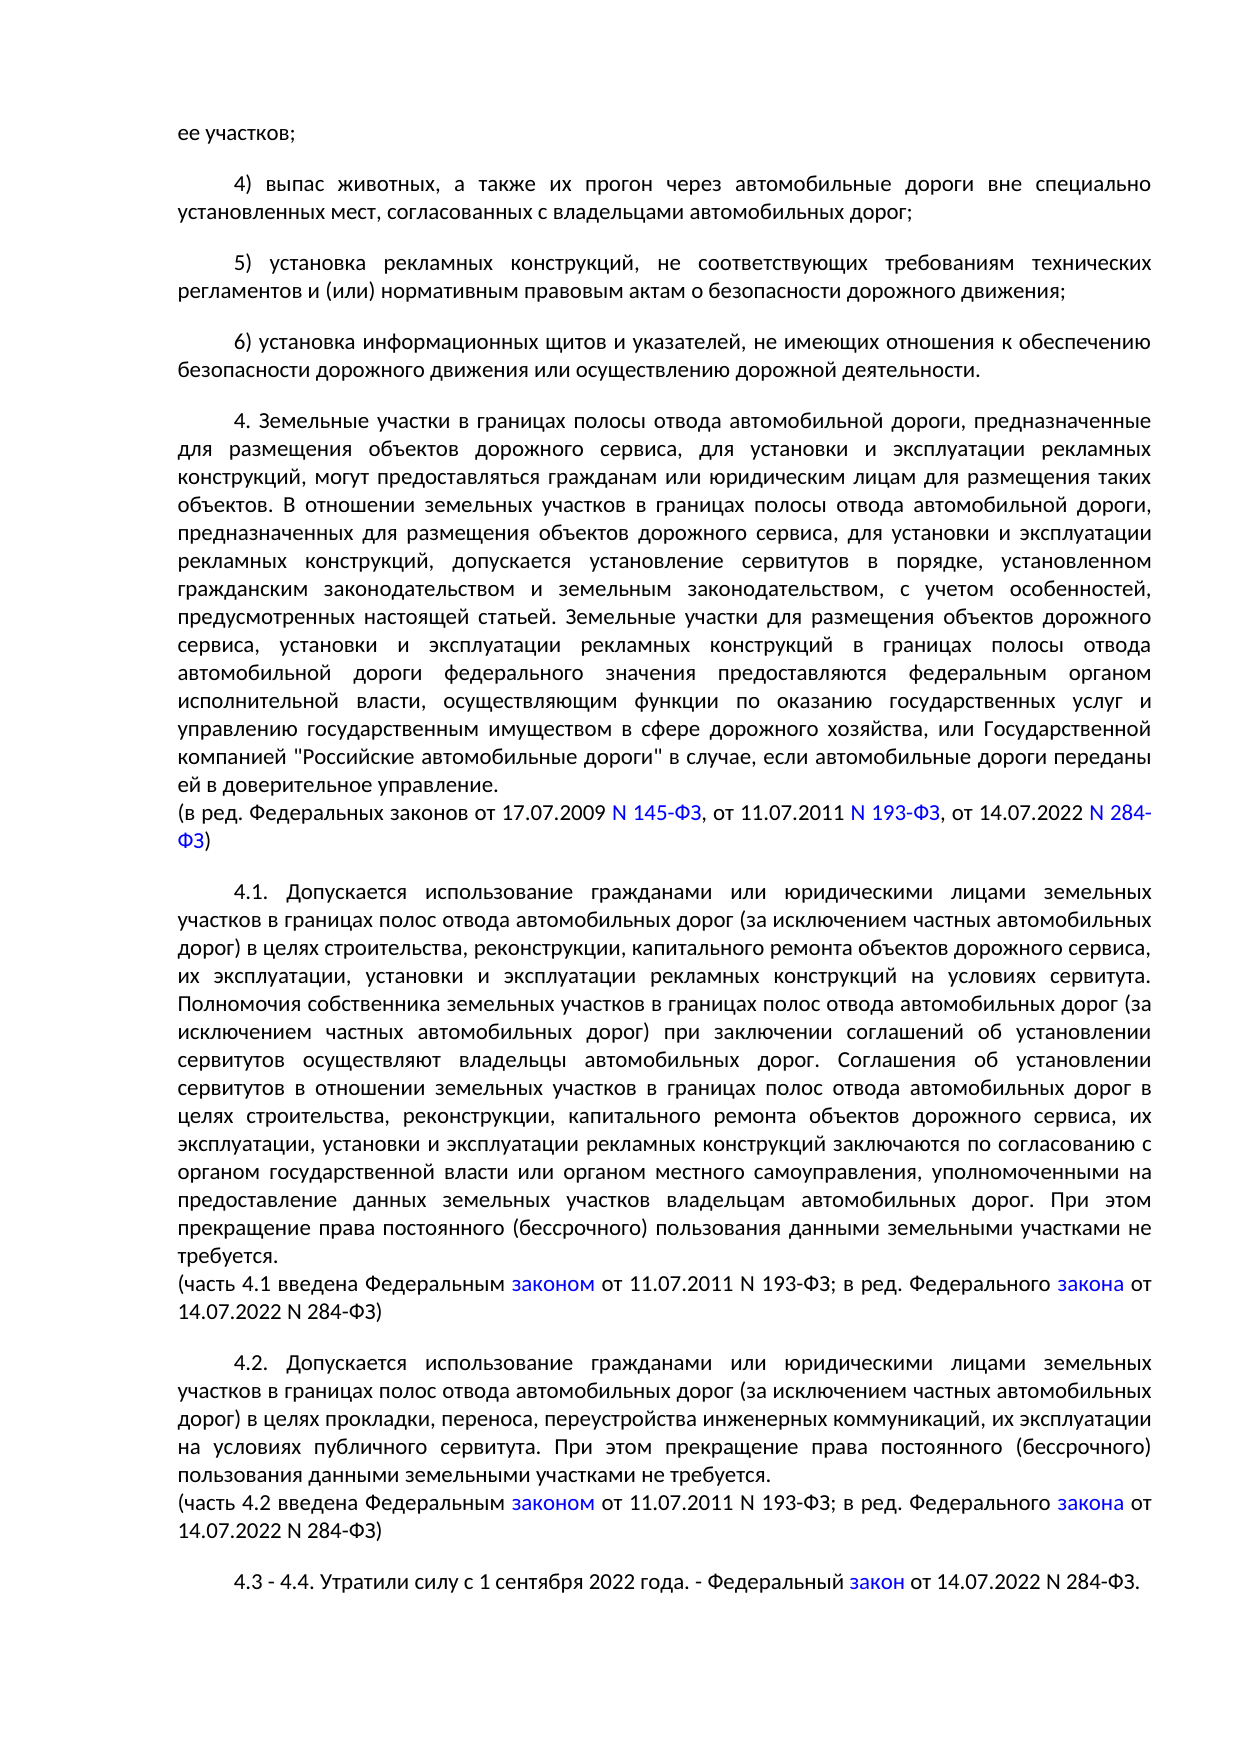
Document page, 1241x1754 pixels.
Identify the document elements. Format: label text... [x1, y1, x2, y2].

text 4) выпас животных, а также их прогон через автомобильные дороги вне специально установленных мест, согласованных с владельцами автомобильных дорог; [177, 169, 1152, 225]
text 4.3 - 4.4. Утратили силу с 1 сентября 2022 года. - Федеральный закон от 14.07.2022 N 284-ФЗ. [177, 1567, 1152, 1596]
text (в ред. Федеральных законов от 17.07.2009 N 145-ФЗ, от 11.07.2011 N 193-ФЗ, от 14.07.2022 N 284-ФЗ) [177, 798, 1152, 854]
text 4. Земельные участки в границах полосы отвода автомобильной дороги, предназначенные для размещения объектов дорожного сервиса, для установки и эксплуатации рекламных конструкций, могут предоставляться гражданам или юридическим лицам для размещения таких объектов. В отношении земельных участков в границах полосы отвода автомобильной дороги, предназначенных для размещения объектов дорожного сервиса, для установки и эксплуатации рекламных конструкций, допускается установление сервитутов в порядке, установленном гражданским законодательством и земельным законодательством, с учетом особенностей, предусмотренных настоящей статьей. Земельные участки для размещения объектов дорожного сервиса, установки и эксплуатации рекламных конструкций в границах полосы отвода автомобильной дороги федерального значения предоставляются федеральным органом исполнительной власти, осуществляющим функции по оказанию государственных услуг и управлению государственным имуществом в сфере дорожного хозяйства, или Государственной компанией "Российские автомобильные дороги" в случае, если автомобильные дороги переданы ей в доверительное управление. [177, 406, 1152, 798]
text 5) установка рекламных конструкций, не соответствующих требованиям технических регламентов и (или) нормативным правовым актам о безопасности дорожного движения; [177, 248, 1152, 304]
text (часть 4.2 введена Федеральным законом от 11.07.2011 N 193-ФЗ; в ред. Федерального закона от 14.07.2022 N 284-ФЗ) [177, 1488, 1152, 1544]
text 6) установка информационных щитов и указателей, не имеющих отношения к обеспечению безопасности дорожного движения или осуществлению дорожной деятельности. [177, 327, 1152, 383]
text 4.2. Допускается использование гражданами или юридическими лицами земельных участков в границах полос отвода автомобильных дорог (за исключением частных автомобильных дорог) в целях прокладки, переноса, переустройства инженерных коммуникаций, их эксплуатации на условиях публичного сервитута. При этом прекращение права постоянного (бессрочного) пользования данными земельными участками не требуется. [177, 1348, 1152, 1488]
text (часть 4.1 введена Федеральным законом от 11.07.2011 N 193-ФЗ; в ред. Федерального закона от 14.07.2022 N 284-ФЗ) [177, 1269, 1152, 1326]
text 4.1. Допускается использование гражданами или юридическими лицами земельных участков в границах полос отвода автомобильных дорог (за исключением частных автомобильных дорог) в целях строительства, реконструкции, капитального ремонта объектов дорожного сервиса, их эксплуатации, установки и эксплуатации рекламных конструкций на условиях сервитута. Полномочия собственника земельных участков в границах полос отвода автомобильных дорог (за исключением частных автомобильных дорог) при заключении соглашений об установлении сервитутов осуществляют владельцы автомобильных дорог. Соглашения об установлении сервитутов в отношении земельных участков в границах полос отвода автомобильных дорог в целях строительства, реконструкции, капитального ремонта объектов дорожного сервиса, их эксплуатации, установки и эксплуатации рекламных конструкций заключаются по согласованию с органом государственной власти или органом местного самоуправления, уполномоченными на предоставление данных земельных участков владельцам автомобильных дорог. При этом прекращение права постоянного (бессрочного) пользования данными земельными участками не требуется. [177, 877, 1152, 1269]
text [177, 118, 1152, 146]
